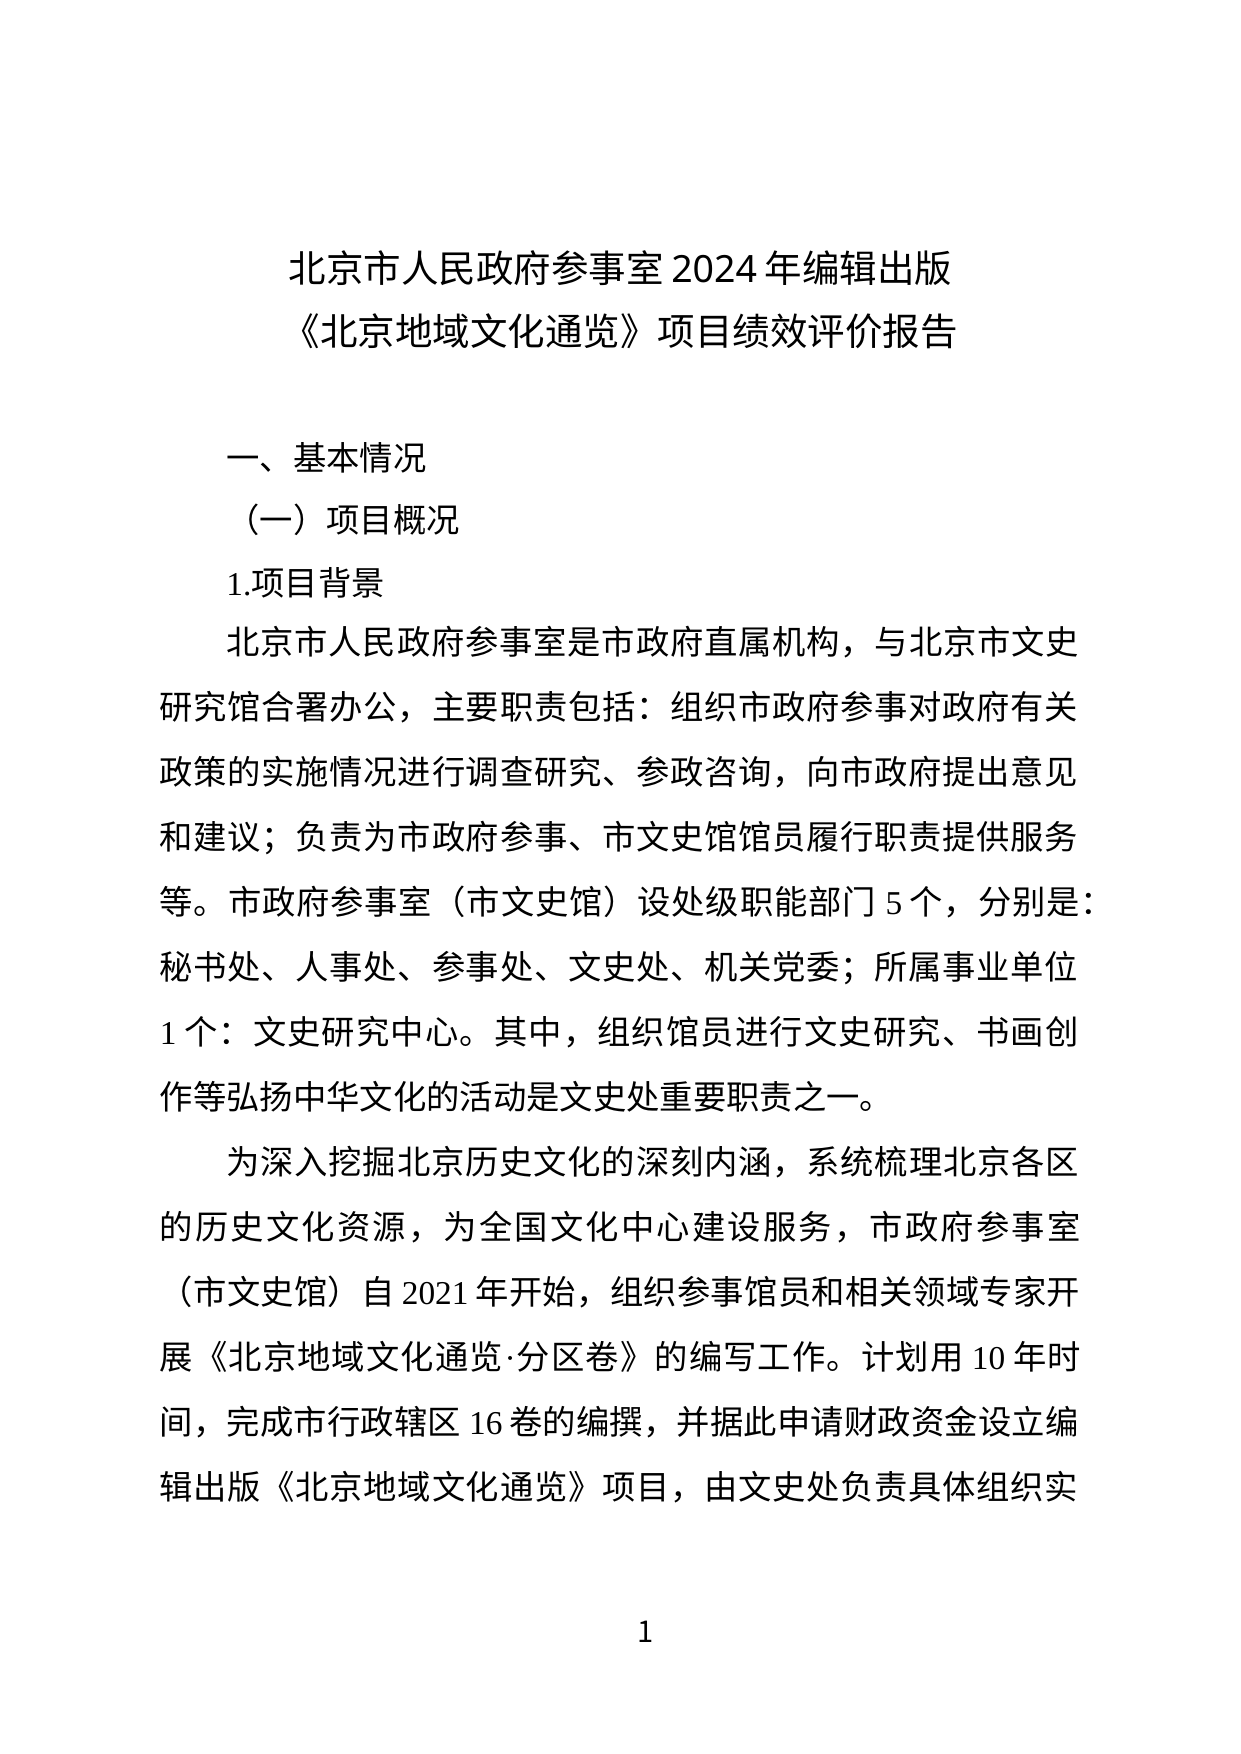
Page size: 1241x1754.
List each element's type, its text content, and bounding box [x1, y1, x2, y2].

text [159, 1128, 1081, 1518]
text 一、基本情况 [159, 420, 1081, 483]
text 《北京地域文化通览》项目绩效评价报告 [159, 295, 1081, 358]
text （一）项目概况 [159, 483, 1081, 545]
text 北京市人民政府参事室2024年编辑出版 [159, 233, 1081, 295]
text 北京市人民政府参事室是市政府直属机构，与北京市文史研究馆合署办公，主要职责包括：组织市政府参事对政府有关政策的实施情况进行调查研究、参政咨询，向市政府提出意见和建议；负责为市政府参事、市文史馆馆员履行职责提供服务等。市政府参事室（市文史馆）设处级职能部门5个，分别是：秘书处、人事处、参事处、文史处、机关党委；所属事业单位1个：文史研究中心。其中，组织馆员进行文史研究、书画创作等弘扬中华文化的活动是文史处重要职责之一。 [159, 608, 1081, 1128]
text 1.项目背景 [159, 545, 1081, 608]
